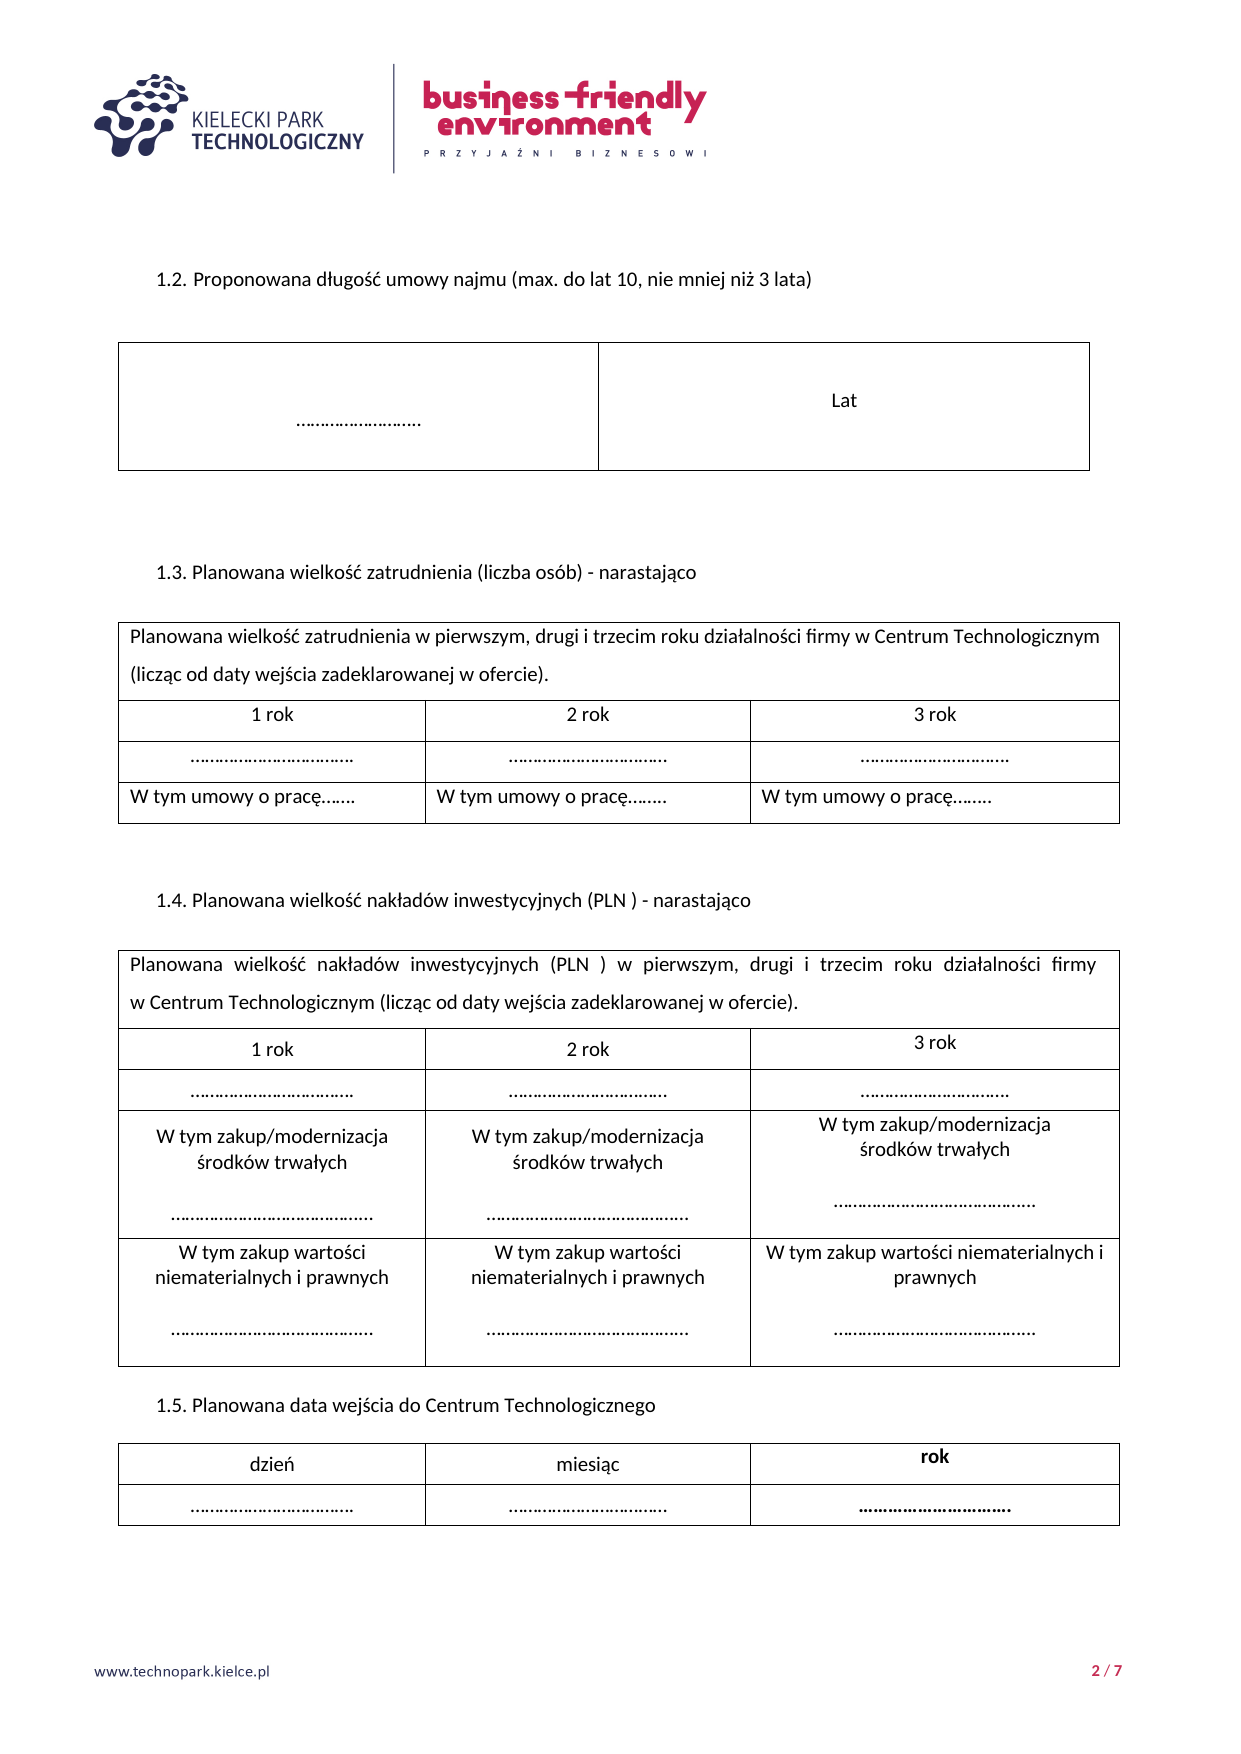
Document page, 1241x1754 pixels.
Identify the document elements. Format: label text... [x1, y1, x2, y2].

table_cell 3 rok [751, 701, 1119, 741]
table_cell W tym umowy o pracę…….. [426, 783, 750, 823]
table_cell …………………………… [426, 742, 750, 782]
table_header miesiąc [426, 1444, 750, 1484]
list Proponowana długość umowy najmu (max. do lat 10, nie mniej niż 3 lata) [156, 266, 1122, 291]
table_cell ……………………………. [119, 742, 425, 782]
table_cell W tym zakup/modernizacja środków trwałych …………………………………... [119, 1111, 425, 1238]
text 1.5. Planowana data wejścia do Centrum Technologicznego [156, 1393, 1122, 1418]
table_cell W tym umowy o pracę…….. [751, 783, 1119, 823]
table_cell W tym zakup/modernizacja środków trwałych …………………………………... [751, 1111, 1119, 1238]
table_cell 1 rok [119, 1029, 425, 1069]
table_header rok [751, 1444, 1119, 1484]
table_header …………………….. [119, 343, 598, 470]
table_cell …………………………. [751, 742, 1119, 782]
table_header Planowana wielkość nakładów inwestycyjnych (PLN ) w pierwszym, drugi i trzecim roku działalności firmy w Centrum Technologicznym (licząc od daty wejścia zadeklarowanej w ofercie). [119, 951, 1119, 1028]
text 1.4. Planowana wielkość nakładów inwestycyjnych (PLN ) - narastająco [156, 887, 1122, 912]
table_cell W tym umowy o pracę……. [119, 783, 425, 823]
text 1.3. Planowana wielkość zatrudnienia (liczba osób) - narastająco [156, 559, 1122, 584]
table_cell …………………………… [426, 1070, 750, 1110]
table_cell 2 rok [426, 701, 750, 741]
table_cell 1 rok [119, 701, 425, 741]
table_cell 3 rok [751, 1029, 1119, 1069]
table_cell …………………………. [751, 1070, 1119, 1110]
table_header dzień [119, 1444, 425, 1484]
table_cell W tym zakup wartości niematerialnych i prawnych …………………………………... [426, 1239, 750, 1366]
table_cell 2 rok [426, 1029, 750, 1069]
table_cell W tym zakup/modernizacja środków trwałych …………………………………... [426, 1111, 750, 1238]
table_header Planowana wielkość zatrudnienia w pierwszym, drugi i trzecim roku działalności firmy w Centrum Technologicznym (licząc od daty wejścia zadeklarowanej w ofercie). [119, 623, 1119, 700]
table_cell …………………………… [426, 1485, 750, 1525]
picture [0, 0, 1239, 1752]
table_header Lat [599, 343, 1089, 470]
table_cell ……………………………. [119, 1070, 425, 1110]
table_cell ……………………………. [119, 1485, 425, 1525]
table_cell W tym zakup wartości niematerialnych i prawnych …………………………………... [119, 1239, 425, 1366]
table_cell …………………………. [751, 1485, 1119, 1525]
table_cell W tym zakup wartości niematerialnych i prawnych …………………………………... [751, 1239, 1119, 1366]
